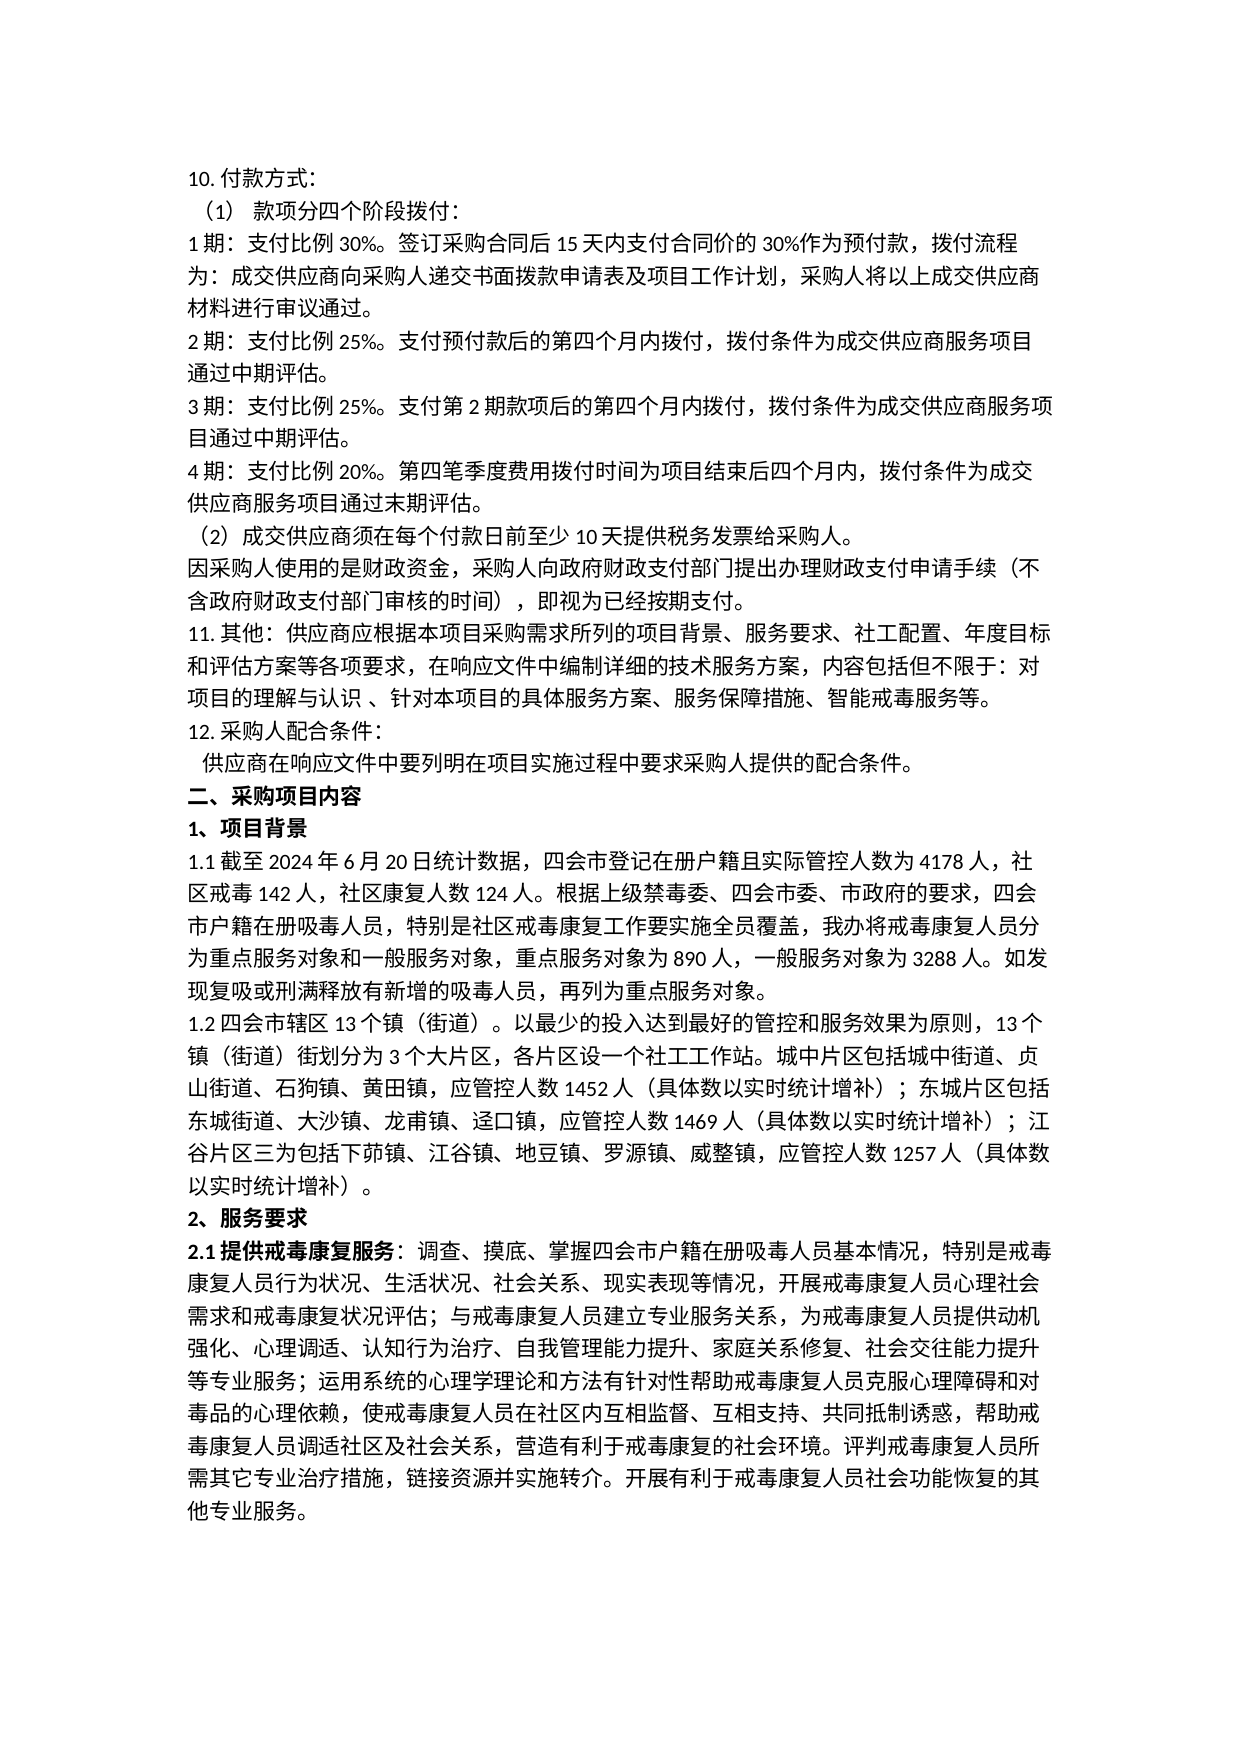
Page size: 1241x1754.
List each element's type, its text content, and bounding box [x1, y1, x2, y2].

text 10. 付款方式： [187, 162, 1053, 194]
text 11. 其他：供应商应根据本项目采购需求所列的项目背景、服务要求、社工配置、年度目标和评估方案等各项要求，在响应文件中编制详细的技术服务方案，内容包括但不限于：对项目的理解与认识 、针对本项目的具体服务方案、服务保障措施、智能戒毒服务等。 [187, 617, 1053, 714]
text 2.1 提供戒毒康复服务：调查、摸底、掌握四会市户籍在册吸毒人员基本情况，特别是戒毒康复人员行为状况、生活状况、社会关系、现实表现等情况，开展戒毒康复人员心理社会需求和戒毒康复状况评估；与戒毒康复人员建立专业服务关系，为戒毒康复人员提供动机强化、心理调适、认知行为治疗、自我管理能力提升、家庭关系修复、社会交往能力提升等专业服务；运用系统的心理学理论和方法有针对性帮助戒毒康复人员克服心理障碍和对毒品的心理依赖，使戒毒康复人员在社区内互相监督、互相支持、共同抵制诱惑，帮助戒毒康复人员调适社区及社会关系，营造有利于戒毒康复的社会环境。评判戒毒康复人员所需其它专业治疗措施，链接资源并实施转介。开展有利于戒毒康复人员社会功能恢复的其他专业服务。 [187, 1234, 1053, 1527]
text 2期：支付比例25%。支付预付款后的第四个月内拨付，拨付条件为成交供应商服务项目通过中期评估。 [187, 324, 1053, 389]
text 1.1 截至2024年6月20日统计数据，四会市登记在册户籍且实际管控人数为4178人，社区戒毒142人，社区康复人数124人。根据上级禁毒委、四会市委、市政府的要求，四会市户籍在册吸毒人员，特别是社区戒毒康复工作要实施全员覆盖，我办将戒毒康复人员分为重点服务对象和一般服务对象，重点服务对象为890人，一般服务对象为3288人。如发现复吸或刑满释放有新增的吸毒人员，再列为重点服务对象。 [187, 844, 1053, 1007]
text 1、项目背景 [187, 812, 1053, 844]
text 因采购人使用的是财政资金，采购人向政府财政支付部门提出办理财政支付申请手续（不含政府财政支付部门审核的时间），即视为已经按期支付。 [187, 552, 1053, 617]
text （1） 款项分四个阶段拨付： [187, 194, 1053, 227]
text 二、采购项目内容 [187, 779, 1053, 812]
text 2、服务要求 [187, 1202, 1053, 1234]
text 3期：支付比例25%。支付第2期款项后的第四个月内拨付，拨付条件为成交供应商服务项目通过中期评估。 [187, 389, 1053, 454]
text （2）成交供应商须在每个付款日前至少10天提供税务发票给采购人。 [187, 519, 1053, 552]
text 4期：支付比例20%。第四笔季度费用拨付时间为项目结束后四个月内，拨付条件为成交供应商服务项目通过末期评估。 [187, 454, 1053, 519]
text 1期：支付比例30%。签订采购合同后15天内支付合同价的30%作为预付款，拨付流程为：成交供应商向采购人递交书面拨款申请表及项目工作计划，采购人将以上成交供应商材料进行审议通过。 [187, 227, 1053, 324]
text 1.2 四会市辖区13个镇（街道）。以最少的投入达到最好的管控和服务效果为原则，13个镇（街道）街划分为3个大片区，各片区设一个社工工作站。城中片区包括城中街道、贞山街道、石狗镇、黄田镇，应管控人数1452人（具体数以实时统计增补）；东城片区包括东城街道、大沙镇、龙甫镇、迳口镇，应管控人数1469人（具体数以实时统计增补）；江谷片区三为包括下茆镇、江谷镇、地豆镇、罗源镇、威整镇，应管控人数1257人（具体数以实时统计增补）。 [187, 1007, 1053, 1202]
text 12. 采购人配合条件： [187, 714, 1053, 747]
text 供应商在响应文件中要列明在项目实施过程中要求采购人提供的配合条件。 [187, 747, 1053, 779]
